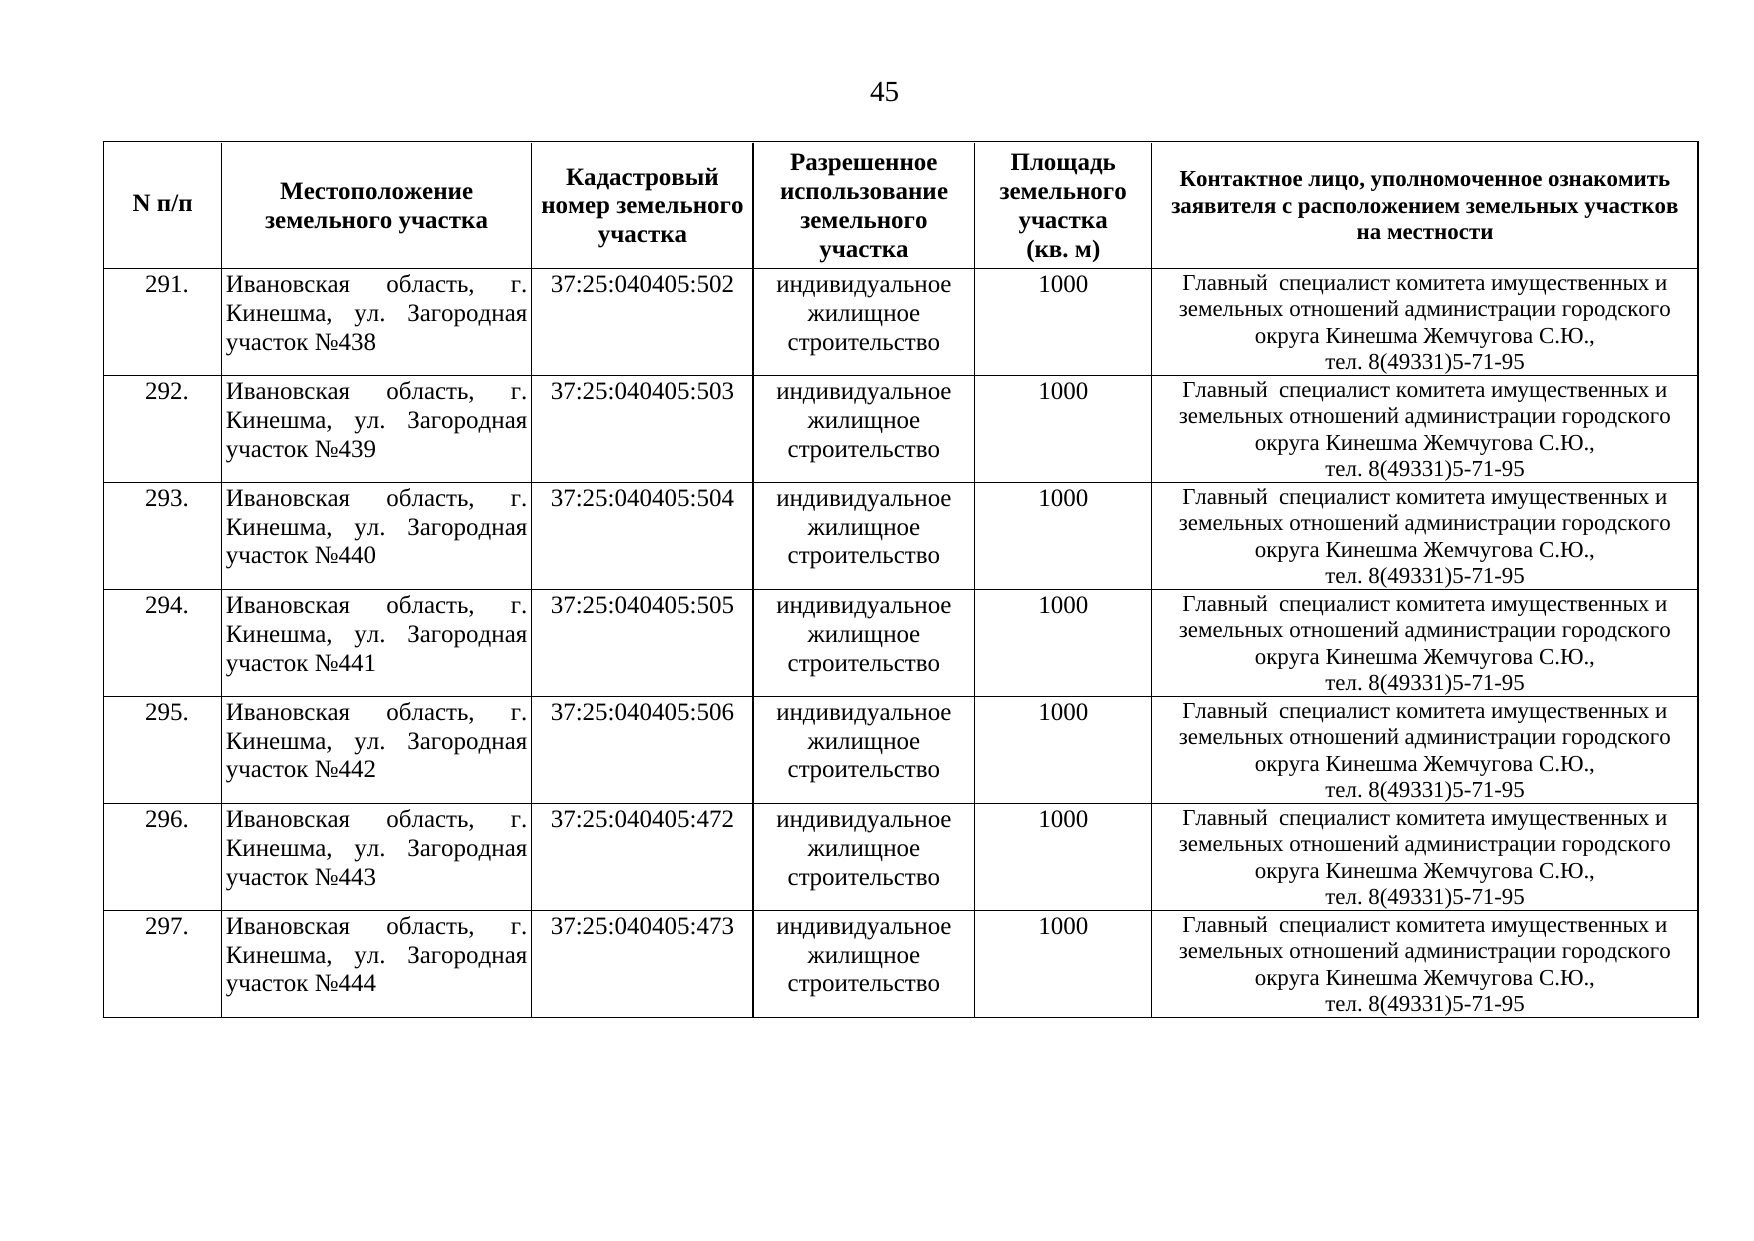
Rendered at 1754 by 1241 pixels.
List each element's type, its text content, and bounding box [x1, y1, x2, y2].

table_cell Главный специалист комитета имущественных и земельных отношений администрации городского округа Кинешма Жемчугова С.Ю., тел. 8(49331)5-71-95 [1152, 483, 1697, 588]
table_cell 37:25:040405:503 [532, 376, 752, 482]
table_cell Главный специалист комитета имущественных и земельных отношений администрации городского округа Кинешма Жемчугова С.Ю., тел. 8(49331)5-71-95 [1152, 590, 1697, 696]
table_cell Ивановская область, г. Кинешма, ул. Загородная участок №441 [222, 590, 531, 696]
table_cell [104, 269, 221, 374]
table_cell [104, 590, 221, 696]
table_cell индивидуальное жилищное строительство [754, 269, 974, 374]
table_header Контактное лицо, уполномоченное ознакомить заявителя с расположением земельных участков на местности [1152, 142, 1697, 268]
table_cell 37:25:040405:506 [532, 697, 752, 802]
table_cell 37:25:040405:504 [532, 483, 752, 588]
table_cell Ивановская область, г. Кинешма, ул. Загородная участок №443 [222, 804, 531, 909]
table_cell индивидуальное жилищное строительство [754, 590, 974, 696]
table_cell [104, 911, 221, 1016]
table_cell индивидуальное жилищное строительство [754, 483, 974, 588]
table_cell 1000 [975, 911, 1151, 1016]
table_cell [104, 376, 221, 482]
table_cell индивидуальное жилищное строительство [754, 804, 974, 909]
table_cell 37:25:040405:502 [532, 269, 752, 374]
table_cell Ивановская область, г. Кинешма, ул. Загородная участок №438 [222, 269, 531, 374]
table_cell Главный специалист комитета имущественных и земельных отношений администрации городского округа Кинешма Жемчугова С.Ю., тел. 8(49331)5-71-95 [1152, 376, 1697, 482]
table_cell Главный специалист комитета имущественных и земельных отношений администрации городского округа Кинешма Жемчугова С.Ю., тел. 8(49331)5-71-95 [1152, 269, 1697, 374]
table_cell Главный специалист комитета имущественных и земельных отношений администрации городского округа Кинешма Жемчугова С.Ю., тел. 8(49331)5-71-95 [1152, 697, 1697, 802]
table_cell [104, 804, 221, 909]
table_cell Главный специалист комитета имущественных и земельных отношений администрации городского округа Кинешма Жемчугова С.Ю., тел. 8(49331)5-71-95 [1152, 911, 1697, 1016]
table_cell Ивановская область, г. Кинешма, ул. Загородная участок №439 [222, 376, 531, 482]
table_cell индивидуальное жилищное строительство [754, 376, 974, 482]
table_cell 1000 [975, 376, 1151, 482]
table_cell индивидуальное жилищное строительство [754, 911, 974, 1016]
table_header N п/п [104, 142, 221, 268]
table_cell Ивановская область, г. Кинешма, ул. Загородная участок №442 [222, 697, 531, 802]
table_cell 37:25:040405:473 [532, 911, 752, 1016]
table_cell Ивановская область, г. Кинешма, ул. Загородная участок №444 [222, 911, 531, 1016]
table_cell 1000 [975, 269, 1151, 374]
table_header Местоположение земельного участка [222, 142, 531, 268]
table_cell Главный специалист комитета имущественных и земельных отношений администрации городского округа Кинешма Жемчугова С.Ю., тел. 8(49331)5-71-95 [1152, 804, 1697, 909]
table_header Кадастровый номер земельного участка [532, 142, 753, 268]
table_cell 37:25:040405:505 [532, 590, 752, 696]
table_cell [104, 483, 221, 588]
table_cell индивидуальное жилищное строительство [754, 697, 974, 802]
table_cell [104, 697, 221, 802]
table_cell 1000 [975, 483, 1151, 588]
table_header Разрешенное использование земельного участка [754, 142, 974, 268]
table_cell 1000 [975, 697, 1151, 802]
table_cell 37:25:040405:472 [532, 804, 752, 909]
table_cell 1000 [975, 590, 1151, 696]
table_cell Ивановская область, г. Кинешма, ул. Загородная участок №440 [222, 483, 531, 588]
table_header Площадь земельного участка (кв. м) [975, 142, 1151, 268]
table_cell 1000 [975, 804, 1151, 909]
